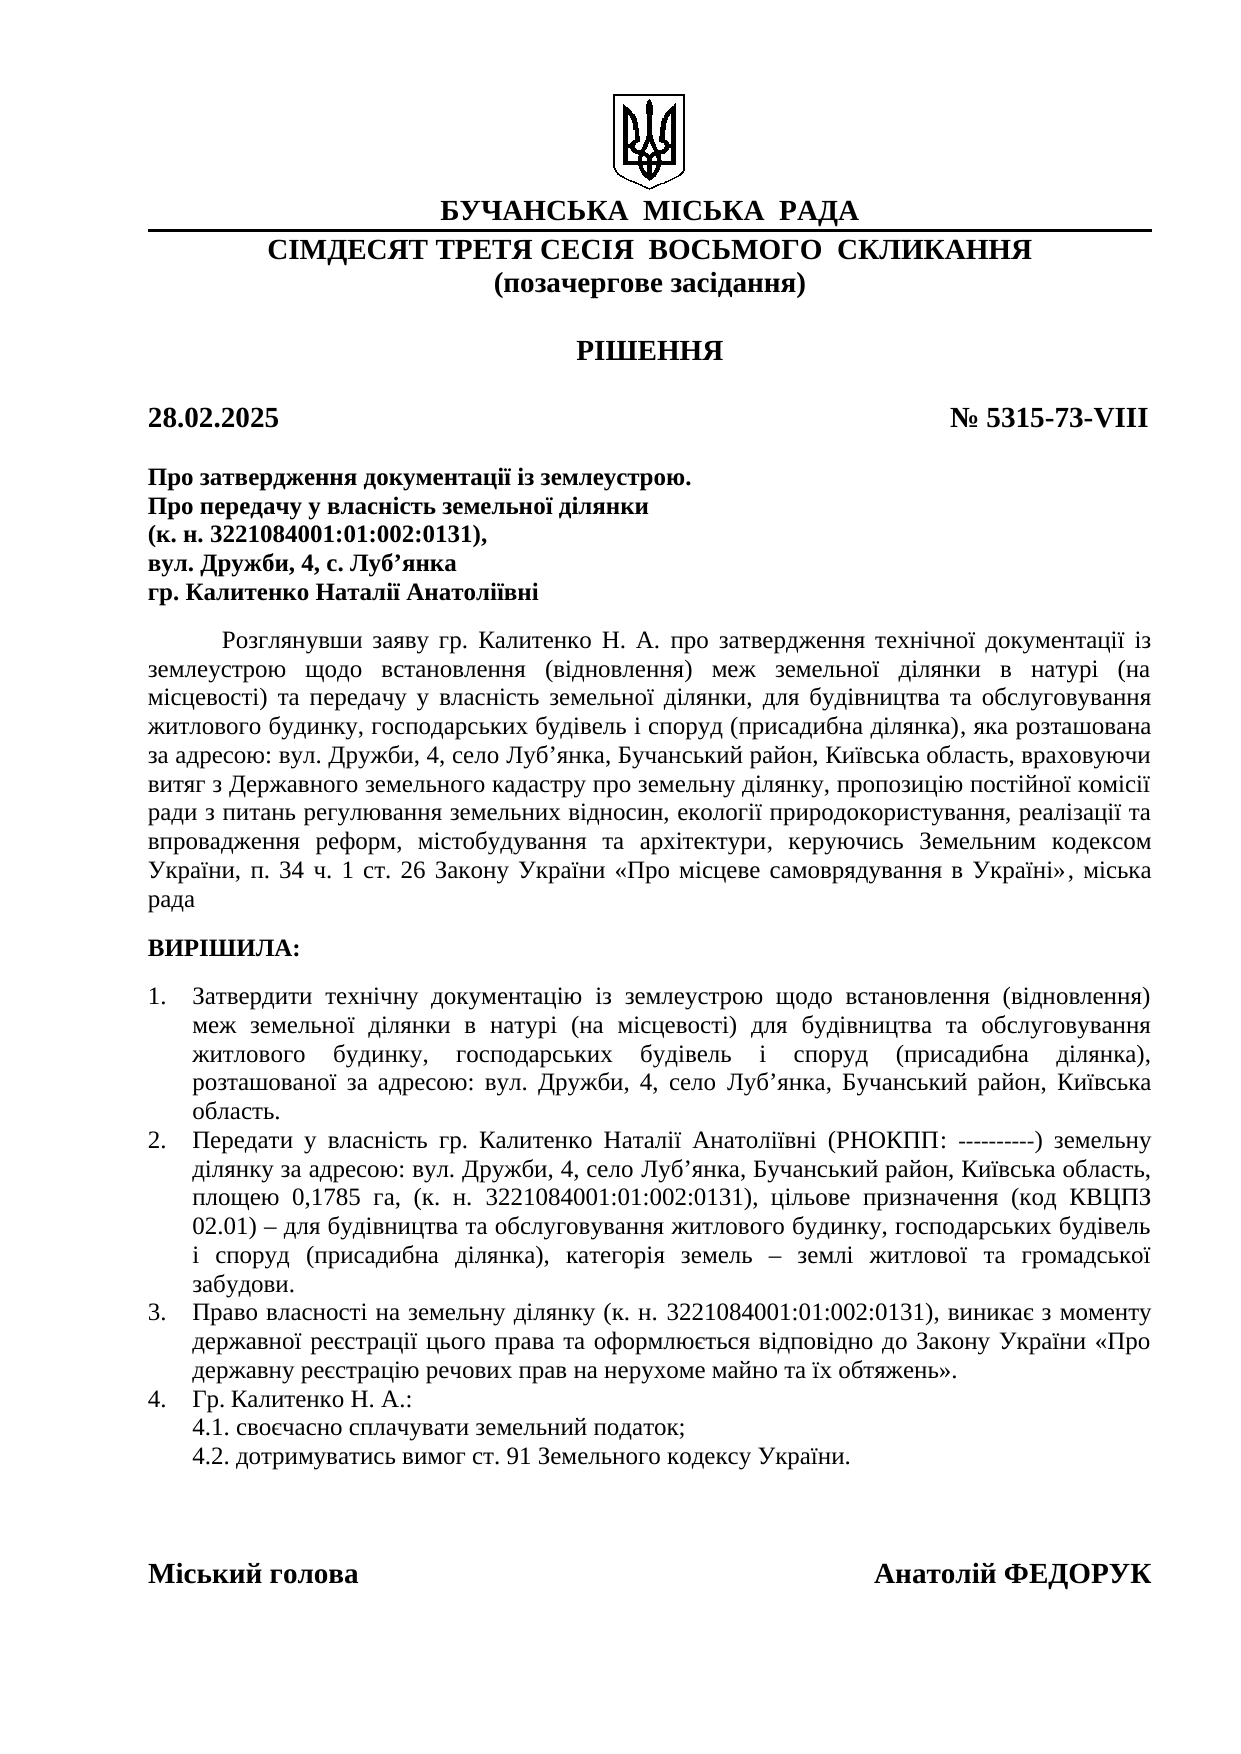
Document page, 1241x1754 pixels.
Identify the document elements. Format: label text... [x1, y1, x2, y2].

text гр. Калитенко Наталії Анатоліївні [148, 577, 1152, 606]
text 4. Гр. Калитенко Н. А.: [148, 1384, 1152, 1412]
list Передати у власність гр. Калитенко Наталії Анатоліївні (РНОКПП: ----------) земельну ділянку за адресою: вул. Дружби, 4, село Луб’янка, Бучанський район, Київська область, площею 0,1785 га, (к. н. 3221084001:01:002:0131), цільове призначення (код КВЦПЗ 02.01) – для будівництва та обслуговування житлового будинку, господарських будівель і споруд (присадибна ділянка), категорія земель – землі житлової та громадської забудови. [148, 1125, 1152, 1297]
text СІМДЕСЯТ ТРЕТЯ СЕСІЯ ВОСЬМОГО СКЛИКАННЯ [148, 232, 1152, 266]
text Міський голова Анатолій ФЕДОРУК [148, 1556, 1152, 1590]
text БУЧАНСЬКА МІСЬКА РАДА [148, 193, 1152, 229]
text 4.2. дотримуватись вимог ст. 91 Земельного кодексу України. [192, 1441, 1152, 1470]
text (позачергове засідання) [148, 266, 1152, 299]
text ВИРІШИЛА: [148, 933, 1152, 962]
text Про затвердження документації із землеустрою. [148, 462, 1152, 491]
text вул. Дружби, 4, с. Луб’янка [148, 548, 1152, 577]
list Затвердити технічну документацію із землеустрою щодо встановлення (відновлення) меж земельної ділянки в натурі (на місцевості) для будівництва та обслуговування житлового будинку, господарських будівель і споруд (присадибна ділянка), розташованої за адресою: вул. Дружби, 4, село Луб’янка, Бучанський район, Київська область. [148, 981, 1152, 1125]
text 4.1. своєчасно сплачувати земельний податок; [192, 1412, 1152, 1441]
text Розглянувши заяву гр. Калитенко Н. А. про затвердження технічної документації із землеустрою щодо встановлення (відновлення) меж земельної ділянки в натурі (на місцевості) та передачу у власність земельної ділянки, для будівництва та обслуговування житлового будинку, господарських будівель і споруд (присадибна ділянка), яка розташована за адресою: вул. Дружби, 4, село Луб’янка, Бучанський район, Київська область, враховуючи витяг з Державного земельного кадастру про земельну ділянку, пропозицію постійної комісії ради з питань регулювання земельних відносин, екології природокористування, реалізації та впровадження реформ, містобудування та архітектури, керуючись Земельним кодексом України, п. 34 ч. 1 ст. 26 Закону України «Про місцеве самоврядування в Україні», міська рада [148, 625, 1152, 912]
text РІШЕННЯ [148, 333, 1152, 366]
text 28.02.2025 № 5315-73-VІІІ [148, 400, 1152, 433]
text Про передачу у власність земельної ділянки [148, 491, 1152, 519]
list Право власності на земельну ділянку (к. н. 3221084001:01:002:0131), виникає з моменту державної реєстрації цього права та оформлюється відповідно до Закону України «Про державну реєстрацію речових прав на нерухоме майно та їх обтяжень». [148, 1297, 1152, 1384]
text (к. н. 3221084001:01:002:0131), [148, 519, 1152, 548]
